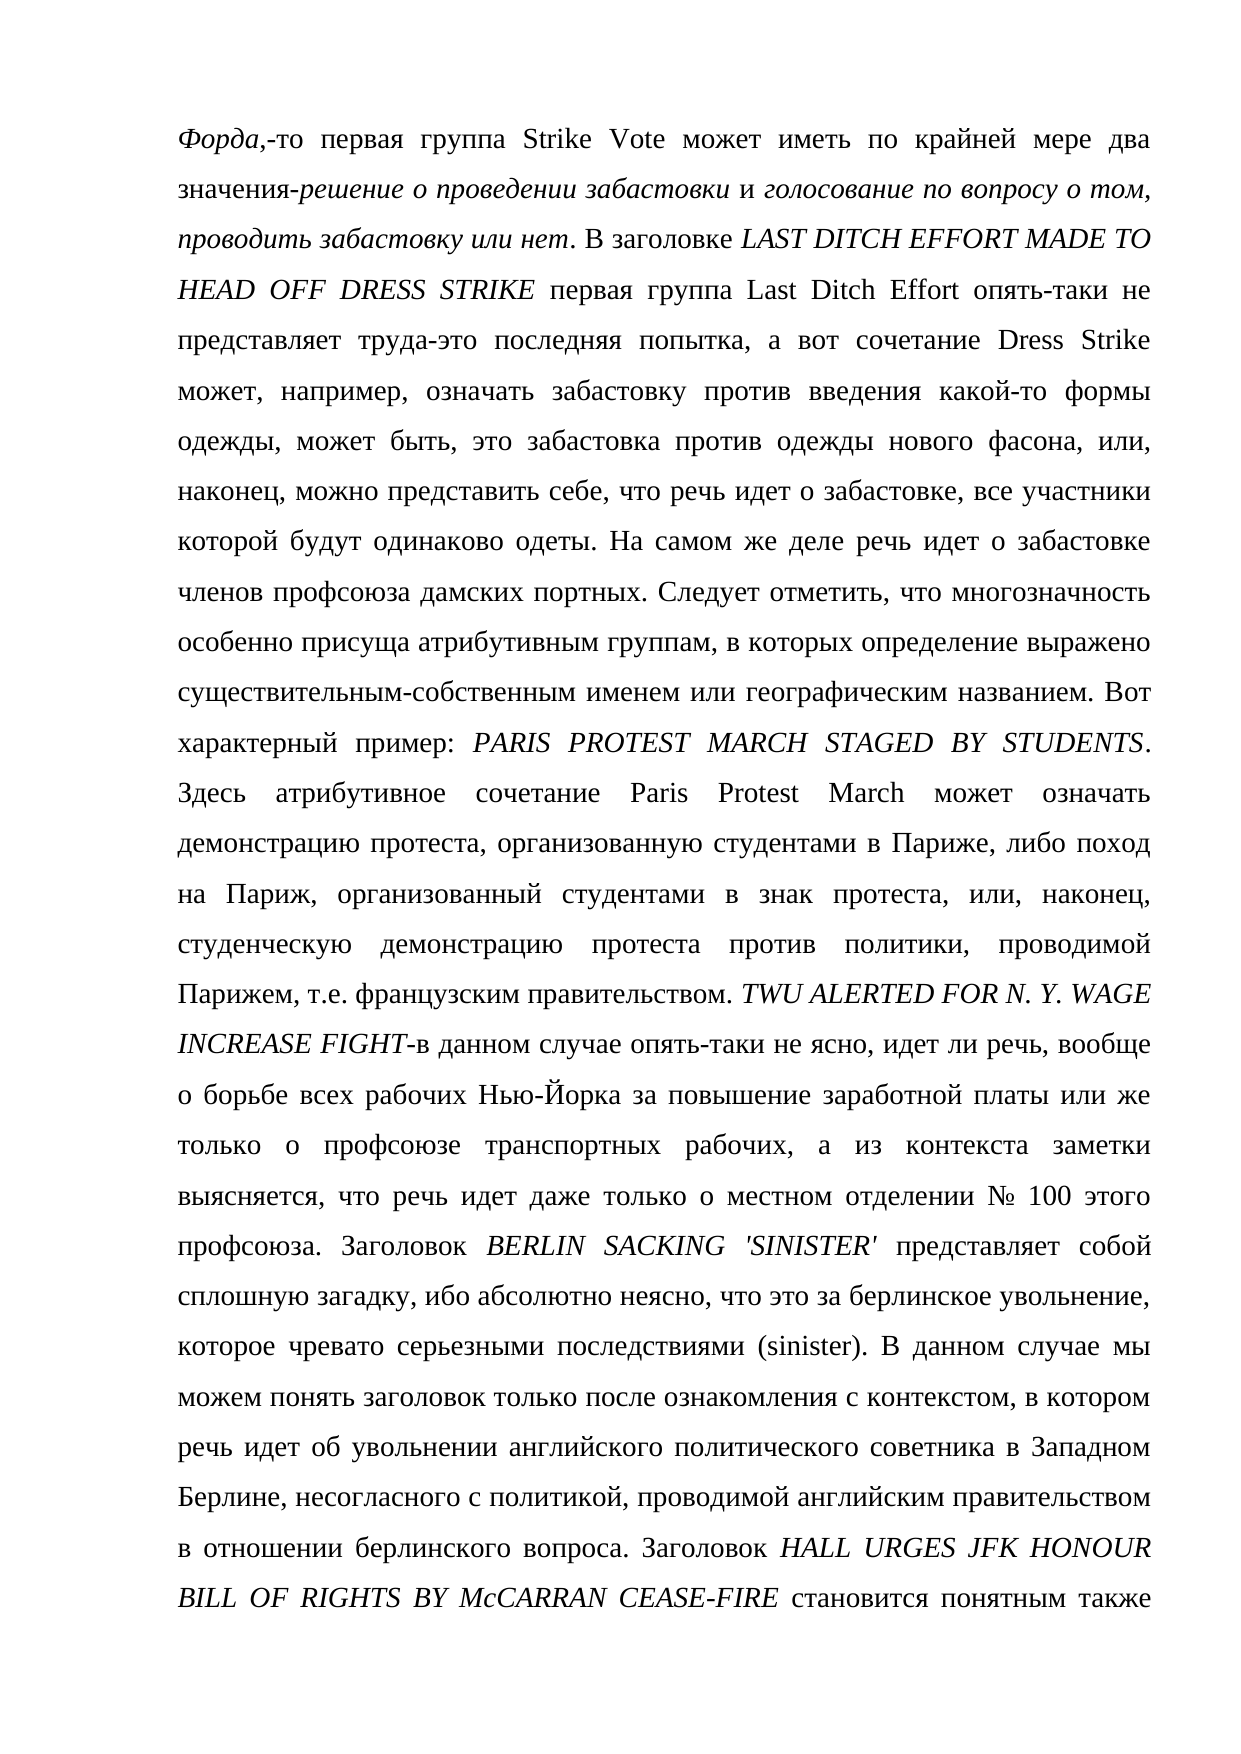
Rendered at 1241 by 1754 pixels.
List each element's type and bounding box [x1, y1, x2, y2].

text [177, 121, 1152, 1614]
